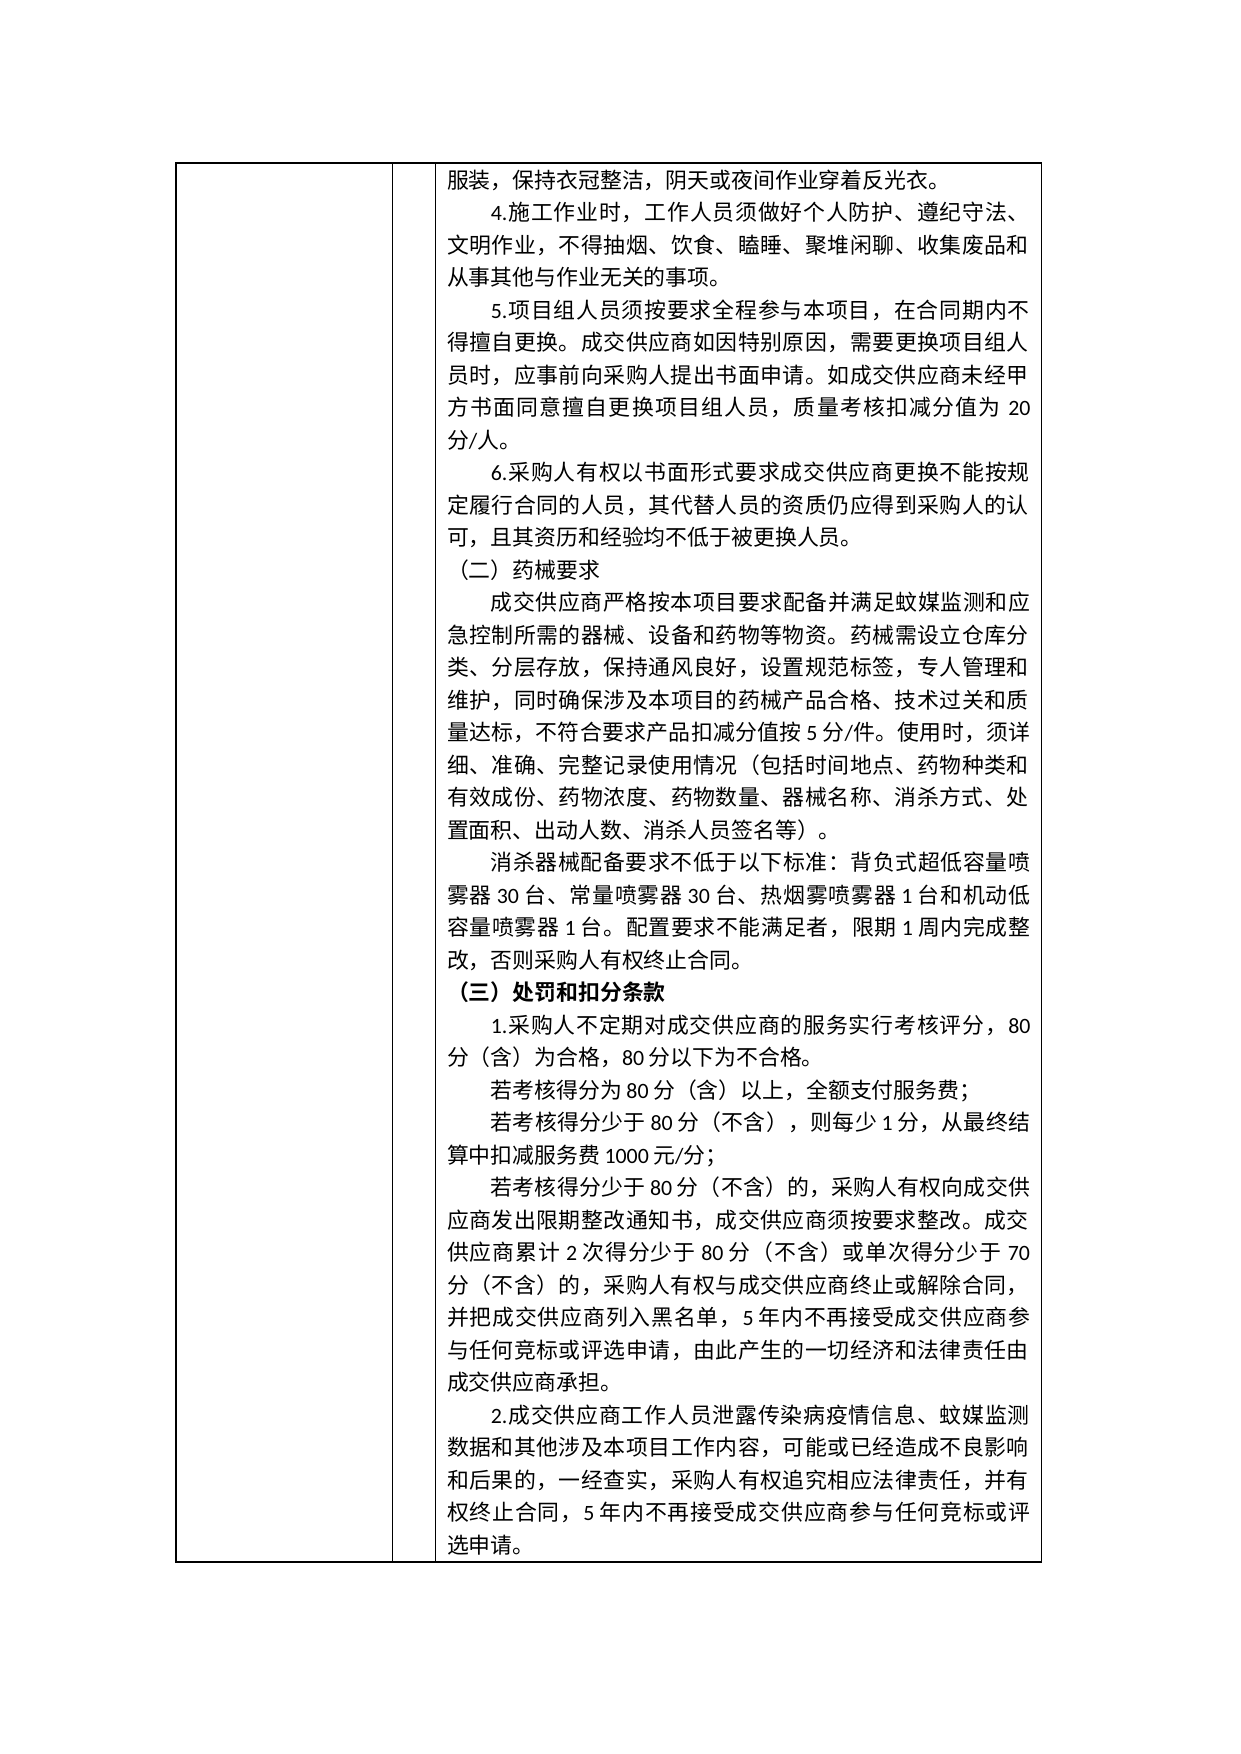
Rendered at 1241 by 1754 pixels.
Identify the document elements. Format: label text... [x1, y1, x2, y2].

table_cell [177, 164, 392, 1561]
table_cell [436, 164, 1041, 1561]
table_cell 1 [393, 164, 435, 1561]
